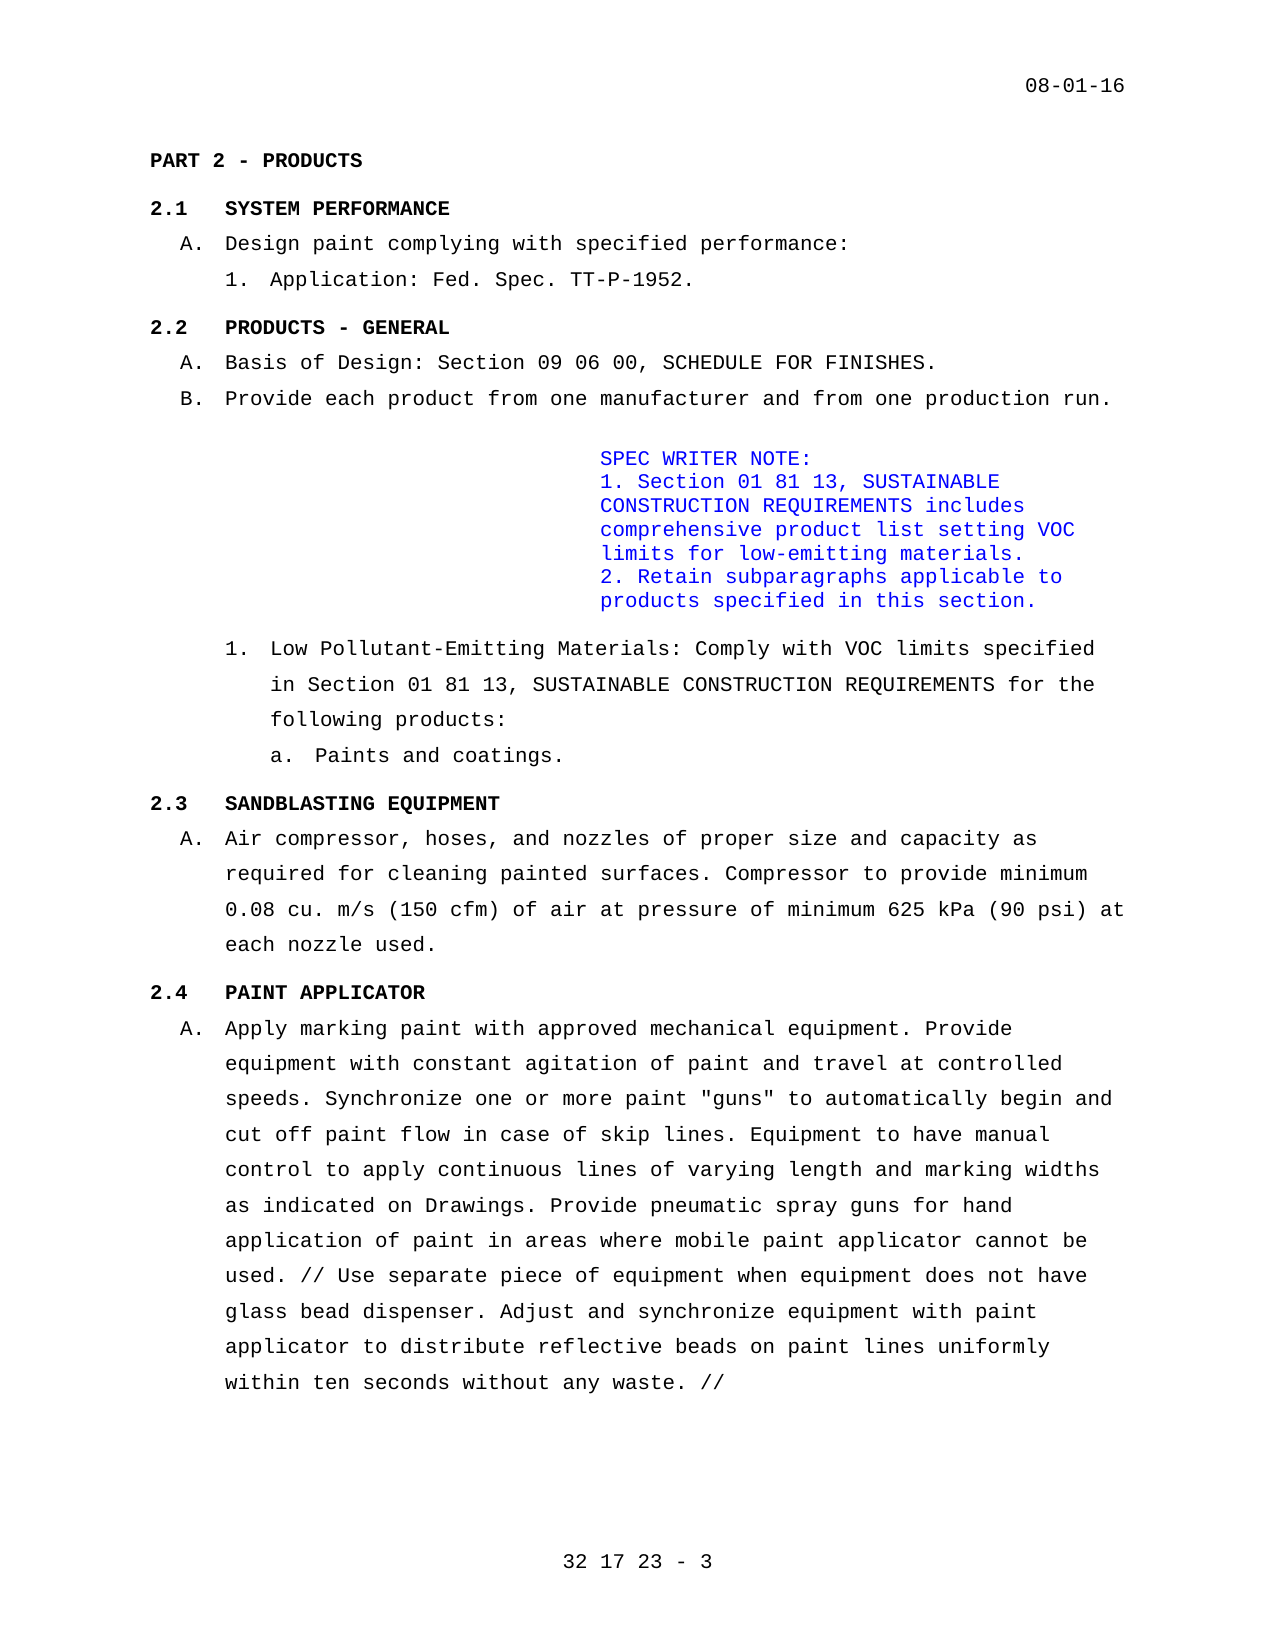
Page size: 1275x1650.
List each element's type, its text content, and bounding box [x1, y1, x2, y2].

text Basis of Design: Section 09 06 00, SCHEDULE FOR FINISHES. [180, 352, 1125, 376]
text 1. Section 01 81 13, SUSTAINABLE CONSTRUCTION REQUIREMENTS includes comprehensive product list setting VOC limits for low-emitting materials. [600, 472, 1125, 566]
text SANDBLASTING EQUIPMENT [150, 793, 1125, 816]
text Air compressor, hoses, and nozzles of proper size and capacity as required for cleaning painted surfaces. Compressor to provide minimum 0.08 cu. m/s (150 cfm) of air at pressure of minimum 625 kPa (90 psi) at each nozzle used. [180, 828, 1125, 958]
text SPEC WRITER NOTE: [600, 448, 1125, 472]
text Design paint complying with specified performance: [180, 233, 1125, 257]
text Provide each product from one manufacturer and from one production run. [180, 387, 1125, 411]
text PRODUCTS [150, 150, 1125, 174]
text Paints and coatings. [270, 745, 1125, 768]
text Low Pollutant-Emitting Materials: Comply with VOC limits specified in Section 01 81 13, SUSTAINABLE CONSTRUCTION REQUIREMENTS for the following products: [225, 638, 1125, 733]
text PAINT APPLICATOR [150, 982, 1125, 1006]
text PRODUCTS - GENERAL [150, 317, 1125, 340]
text Apply marking paint with approved mechanical equipment. Provide equipment with constant agitation of paint and travel at controlled speeds. Synchronize one or more paint "guns" to automatically begin and cut off paint flow in case of skip lines. Equipment to have manual control to apply continuous lines of varying length and marking widths as indicated on Drawings. Provide pneumatic spray guns for hand application of paint in areas where mobile paint applicator cannot be used. // Use separate piece of equipment when equipment does not have glass bead dispenser. Adjust and synchronize equipment with paint applicator to distribute reflective beads on paint lines uniformly within ten seconds without any waste. // [180, 1018, 1125, 1395]
text SYSTEM PERFORMANCE [150, 198, 1125, 222]
text Application: Fed. Spec. TT-P-1952. [225, 269, 1125, 292]
text 2. Retain subparagraphs applicable to products specified in this section. [600, 566, 1125, 613]
